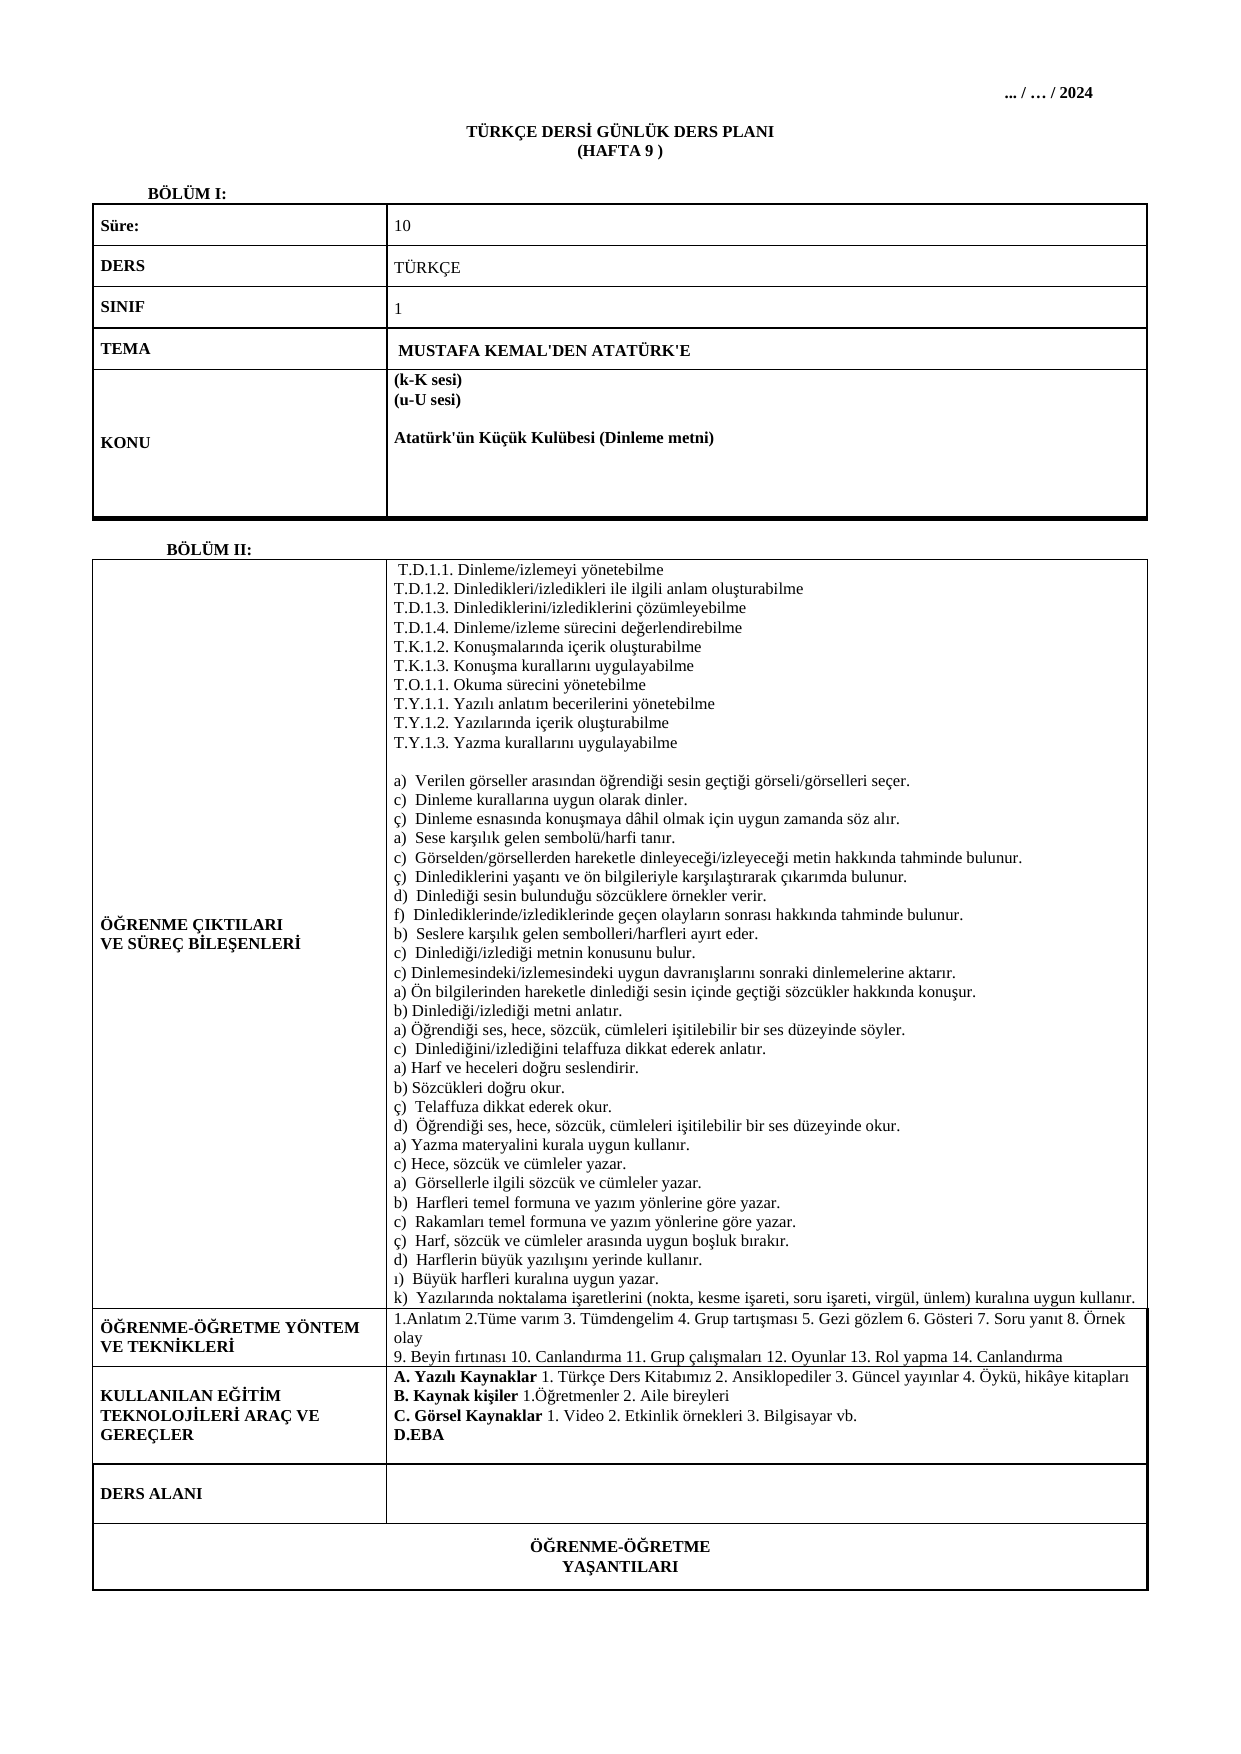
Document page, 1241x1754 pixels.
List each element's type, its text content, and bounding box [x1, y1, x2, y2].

table_cell KULLANILAN EĞİTİM TEKNOLOJİLERİ ARAÇ VE GEREÇLER [93, 1367, 386, 1463]
table_cell (k-K sesi) (u-U sesi) Atatürk'ün Küçük Kulübesi (Dinleme metni) [388, 370, 1146, 516]
table_cell DERS [94, 246, 386, 286]
table_cell MUSTAFA KEMAL'DEN ATATÜRK'E [388, 329, 1146, 368]
table_cell ÖĞRENME-ÖĞRETME YAŞANTILARI [94, 1524, 1146, 1589]
text TÜRKÇE DERSİ GÜNLÜK DERS PLANI [148, 122, 1093, 141]
table_cell [387, 1465, 1146, 1522]
table_header T.D.1.1. Dinleme/izlemeyi yönetebilme T.D.1.2. Dinledikleri/izledikleri ile ilgili anlam oluşturabilme T.D.1.3. Dinlediklerini/izlediklerini çözümleyebilme T.D.1.4. Dinleme/izleme sürecini değerlendirebilme T.K.1.2. Konuşmalarında içerik oluşturabilme T.K.1.3. Konuşma kurallarını uygulayabilme T.O.1.1. Okuma sürecini yönetebilme T.Y.1.1. Yazılı anlatım becerilerini yönetebilme T.Y.1.2. Yazılarında içerik oluşturabilme T.Y.1.3. Yazma kurallarını uygulayabilme a) Verilen görseller arasından öğrendiği sesin geçtiği görseli/görselleri seçer. c) Dinleme kurallarına uygun olarak dinler. ç) Dinleme esnasında konuşmaya dâhil olmak için uygun zamanda söz alır. a) Sese karşılık gelen sembolü/harfi tanır. c) Görselden/görsellerden hareketle dinleyeceği/izleyeceği metin hakkında tahminde bulunur. ç) Dinlediklerini yaşantı ve ön bilgileriyle karşılaştırarak çıkarımda bulunur. d) Dinlediği sesin bulunduğu sözcüklere örnekler verir. f) Dinlediklerinde/izlediklerinde geçen olayların sonrası hakkında tahminde bulunur. b) Seslere karşılık gelen sembolleri/harfleri ayırt eder. c) Dinlediği/izlediği metnin konusunu bulur. c) Dinlemesindeki/izlemesindeki uygun davranışlarını sonraki dinlemelerine aktarır. a) Ön bilgilerinden hareketle dinlediği sesin içinde geçtiği sözcükler hakkında konuşur. b) Dinlediği/izlediği metni anlatır. a) Öğrendiği ses, hece, sözcük, cümleleri işitilebilir bir ses düzeyinde söyler. c) Dinlediğini/izlediğini telaffuza dikkat ederek anlatır. a) Harf ve heceleri doğru seslendirir. b) Sözcükleri doğru okur. ç) Telaffuza dikkat ederek okur. d) Öğrendiği ses, hece, sözcük, cümleleri işitilebilir bir ses düzeyinde okur. a) Yazma materyalini kurala uygun kullanır. c) Hece, sözcük ve cümleler yazar. a) Görsellerle ilgili sözcük ve cümleler yazar. b) Harfleri temel formuna ve yazım yönlerine göre yazar. c) Rakamları temel formuna ve yazım yönlerine göre yazar. ç) Harf, sözcük ve cümleler arasında uygun boşluk bırakır. d) Harflerin büyük yazılışını yerinde kullanır. ı) Büyük harfleri kuralına uygun yazar. k) Yazılarında noktalama işaretlerini (nokta, kesme işareti, soru işareti, virgül, ünlem) kuralına uygun kullanır. [387, 560, 1147, 1307]
table_cell SINIF [94, 287, 386, 327]
table_cell 1 [388, 287, 1146, 327]
table_cell ÖĞRENME-ÖĞRETME YÖNTEM VE TEKNİKLERİ [93, 1309, 386, 1366]
text (HAFTA 9 ) [148, 141, 1093, 160]
table_cell TÜRKÇE [388, 246, 1146, 286]
text BÖLÜM I: [148, 184, 1093, 203]
table_cell TEMA [94, 329, 386, 368]
text BÖLÜM II: [148, 540, 1093, 559]
table_cell 1.Anlatım 2.Tüme varım 3. Tümdengelim 4. Grup tartışması 5. Gezi gözlem 6. Gösteri 7. Soru yanıt 8. Örnek olay 9. Beyin fırtınası 10. Canlandırma 11. Grup çalışmaları 12. Oyunlar 13. Rol yapma 14. Canlandırma [387, 1309, 1146, 1366]
text ... / … / 2024 [148, 83, 1093, 102]
table_header Süre: [94, 205, 386, 244]
table_cell KONU [94, 370, 386, 516]
table_cell A. Yazılı Kaynaklar 1. Türkçe Ders Kitabımız 2. Ansiklopediler 3. Güncel yayınlar 4. Öykü, hikâye kitapları B. Kaynak kişiler 1.Öğretmenler 2. Aile bireyleri C. Görsel Kaynaklar 1. Video 2. Etkinlik örnekleri 3. Bilgisayar vb. D.EBA [387, 1367, 1146, 1463]
table_header 10 [388, 205, 1146, 244]
table_header ÖĞRENME ÇIKTILARI VE SÜREÇ BİLEŞENLERİ [93, 560, 386, 1307]
table_cell DERS ALANI [94, 1465, 386, 1522]
